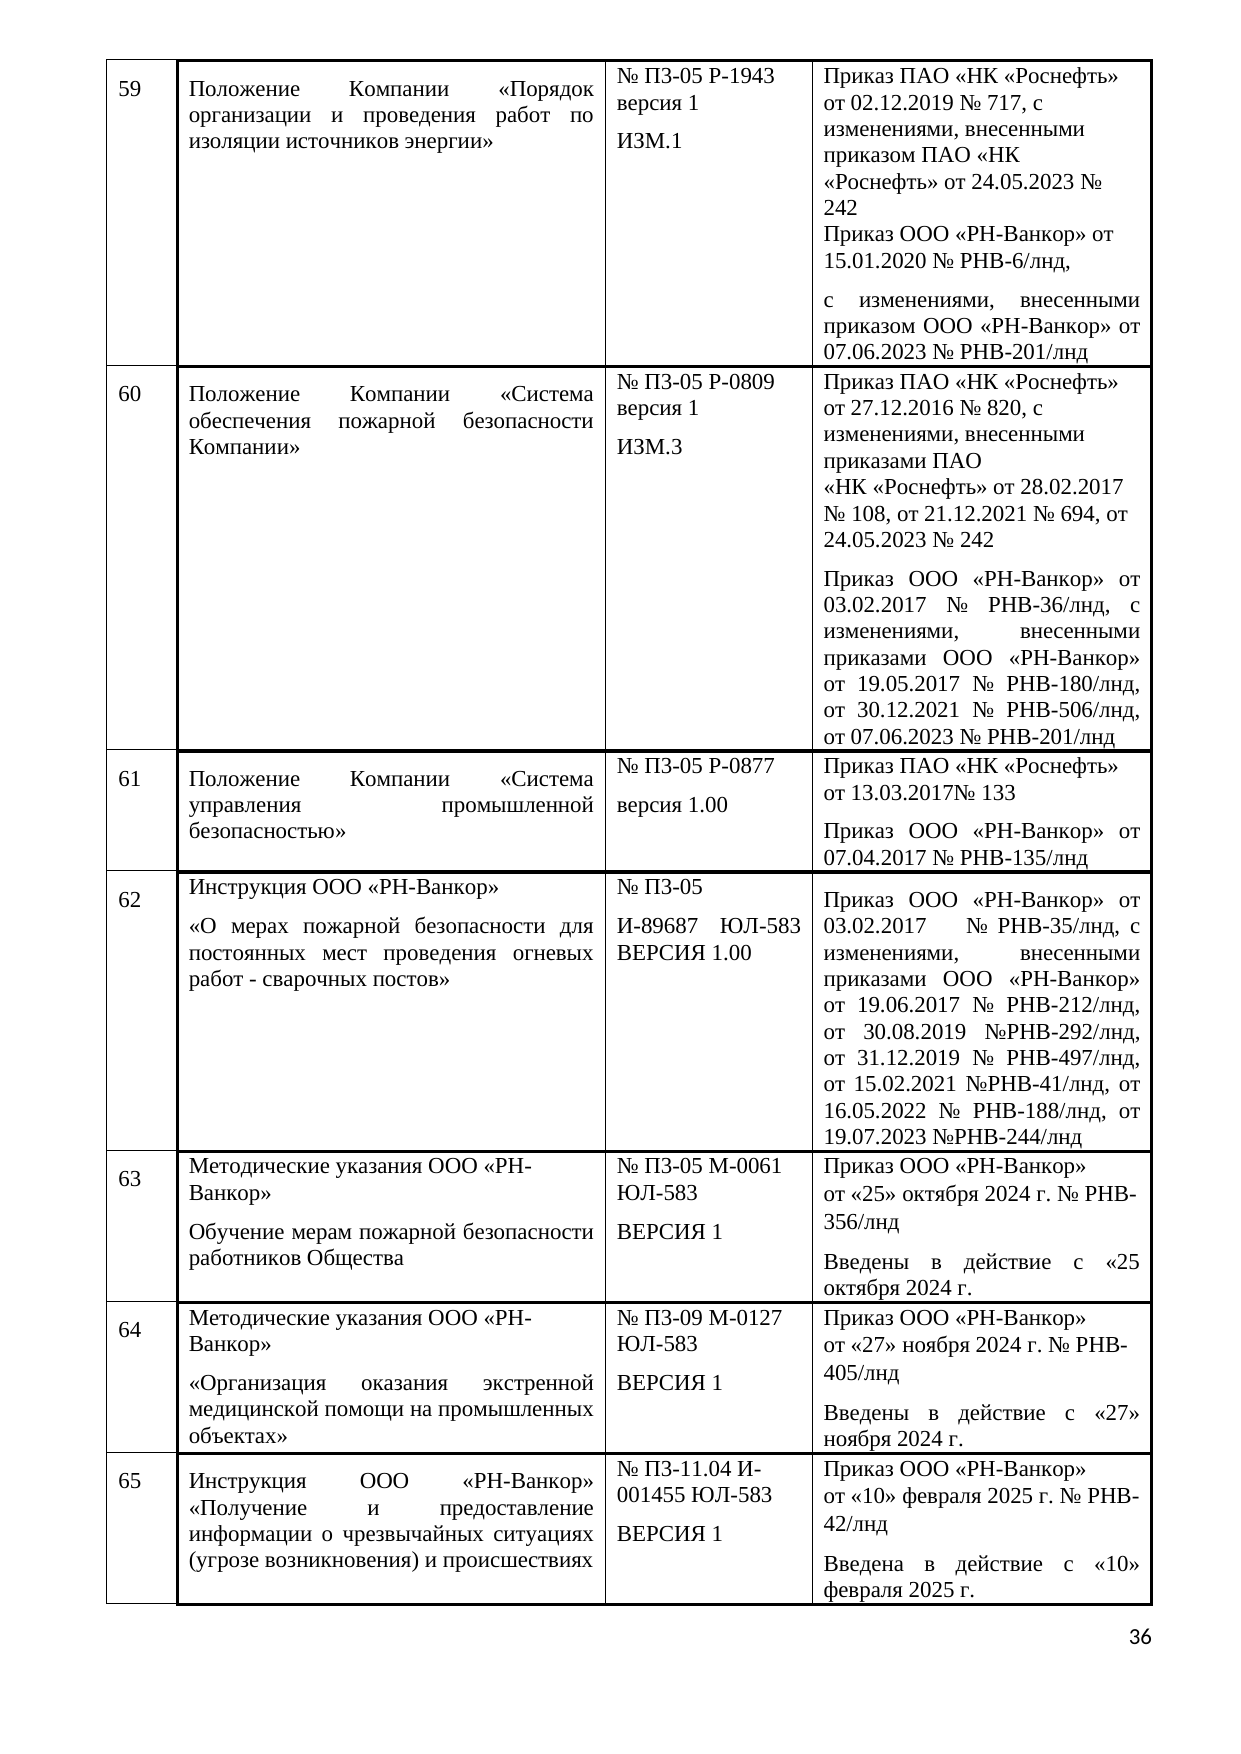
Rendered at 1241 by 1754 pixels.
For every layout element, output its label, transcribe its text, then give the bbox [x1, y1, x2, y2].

table_cell Приказ ПАО «НК «Роснефть» от 27.12.2016 № 820, с изменениями, внесенными приказами ПАО «НК «Роснефть» от 28.02.2017 № 108, от 21.12.2021 № 694, от 24.05.2023 № 242 Приказ ООО «РН-Ванкор» от 03.02.2017 № РНВ-36/лнд, с изменениями, внесенными приказами ООО «РН-Ванкор» от 19.05.2017 № РНВ-180/лнд, от 30.12.2021 № РНВ-506/лнд, от 07.06.2023 № РНВ-201/лнд [813, 368, 1150, 749]
table_cell № П3-05 Р-0809 версия 1 ИЗМ.3 [606, 368, 812, 749]
table_cell Приказ ООО «РН-Ванкор» от 03.02.2017 № РНВ-35/лнд, с изменениями, внесенными приказами ООО «РН-Ванкор» от 19.06.2017 № РНВ-212/лнд, от 30.08.2019 №РНВ-292/лнд, от 31.12.2019 № РНВ-497/лнд, от 15.02.2021 №РНВ-41/лнд, от 16.05.2022 № РНВ-188/лнд, от 19.07.2023 №РНВ-244/лнд [813, 874, 1150, 1149]
table_cell 60 [107, 366, 176, 749]
table_cell № П3-09 М-0127 ЮЛ-583 ВЕРСИЯ 1 [606, 1304, 812, 1452]
table_cell № П3-05 И-89687 ЮЛ-583 ВЕРСИЯ 1.00 [606, 874, 812, 1149]
table_cell Приказ ООО «РН-Ванкор» от «27» ноября 2024 г. № РНВ-405/лнд Введены в действие с «27» ноября 2024 г. [813, 1304, 1150, 1452]
table_cell Положение Компании «Система обеспечения пожарной безопасности Компании» [179, 368, 605, 749]
table_cell Методические указания ООО «РН-Ванкор» Обучение мерам пожарной безопасности работников Общества [179, 1153, 605, 1301]
table_cell 59 [107, 60, 176, 365]
table_cell Инструкция ООО «РН-Ванкор» «О мерах пожарной безопасности для постоянных мест проведения огневых работ - сварочных постов» [179, 874, 605, 1149]
table_cell Положение Компании «Порядок организации и проведения работ по изоляции источников энергии» [179, 62, 605, 365]
table_cell Инструкция ООО «РН-Ванкор» «Получение и предоставление информации о чрезвычайных ситуациях (угрозе возникновения) и происшествиях [179, 1455, 605, 1603]
table_cell № П3-05 М-0061 ЮЛ-583 ВЕРСИЯ 1 [606, 1153, 812, 1301]
table_cell 63 [107, 1151, 176, 1301]
table_cell Приказ ПАО «НК «Роснефть» от 13.03.2017№ 133 Приказ ООО «РН-Ванкор» от 07.04.2017 № РНВ-135/лнд [813, 753, 1150, 870]
table_cell Приказ ООО «РН-Ванкор» от «25» октября 2024 г. № РНВ-356/лнд Введены в действие с «25 октября 2024 г. [813, 1153, 1150, 1301]
table_cell Методические указания ООО «РН-Ванкор» «Организация оказания экстренной медицинской помощи на промышленных объектах» [179, 1304, 605, 1452]
table_cell 62 [107, 871, 176, 1149]
table_cell № П3-05 Р-1943 версия 1 ИЗМ.1 [606, 62, 812, 365]
table_cell Приказ ООО «РН-Ванкор» от «10» февраля 2025 г. № РНВ-42/лнд Введена в действие с «10» февраля 2025 г. [813, 1455, 1150, 1603]
table_cell № П3-05 Р-0877 версия 1.00 [606, 753, 812, 870]
table_cell 61 [107, 750, 176, 870]
table_cell № П3-11.04 И-001455 ЮЛ-583 ВЕРСИЯ 1 [606, 1455, 812, 1603]
table_cell 64 [107, 1302, 176, 1452]
table_cell Положение Компании «Система управления промышленной безопасностью» [179, 753, 605, 870]
table_cell 65 [107, 1453, 176, 1603]
table_cell Приказ ПАО «НК «Роснефть» от 02.12.2019 № 717, с изменениями, внесенными приказом ПАО «НК «Роснефть» от 24.05.2023 № 242 Приказ ООО «РН-Ванкор» от 15.01.2020 № РНВ-6/лнд, с изменениями, внесенными приказом ООО «РН-Ванкор» от 07.06.2023 № РНВ-201/лнд [813, 62, 1150, 365]
